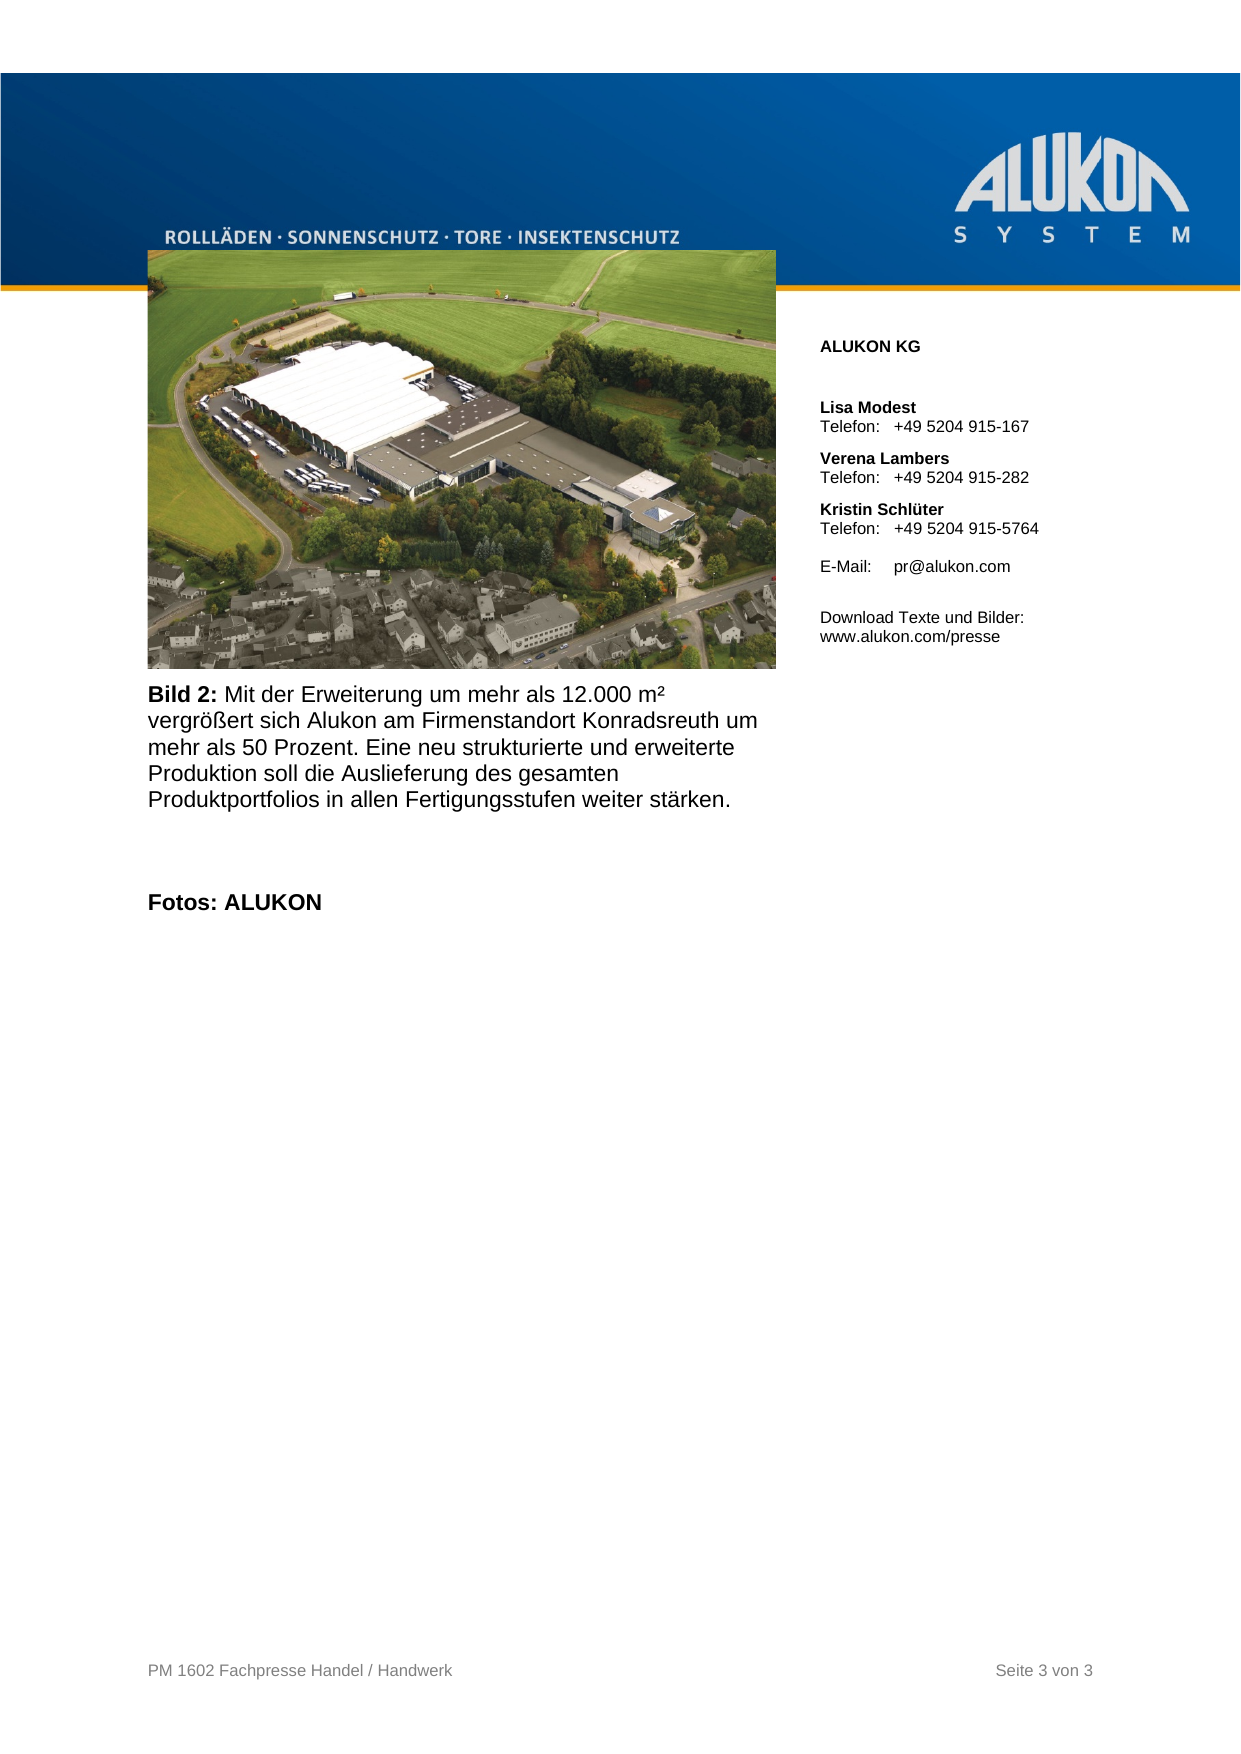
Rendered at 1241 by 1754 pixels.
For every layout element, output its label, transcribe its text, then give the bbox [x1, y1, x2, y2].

picture [0, 73, 1241, 669]
text Fotos: ALUKON [148, 889, 1171, 916]
text Bild 2: Mit der Erweiterung um mehr als 12.000 m² vergrößert sich Alukon am Firmenstandort Konradsreuth um mehr als 50 Prozent. Eine neu strukturierte und erweiterte Produktion soll die Auslieferung des gesamten Produktportfolios in allen Fertigungsstufen weiter stärken. [148, 681, 768, 813]
